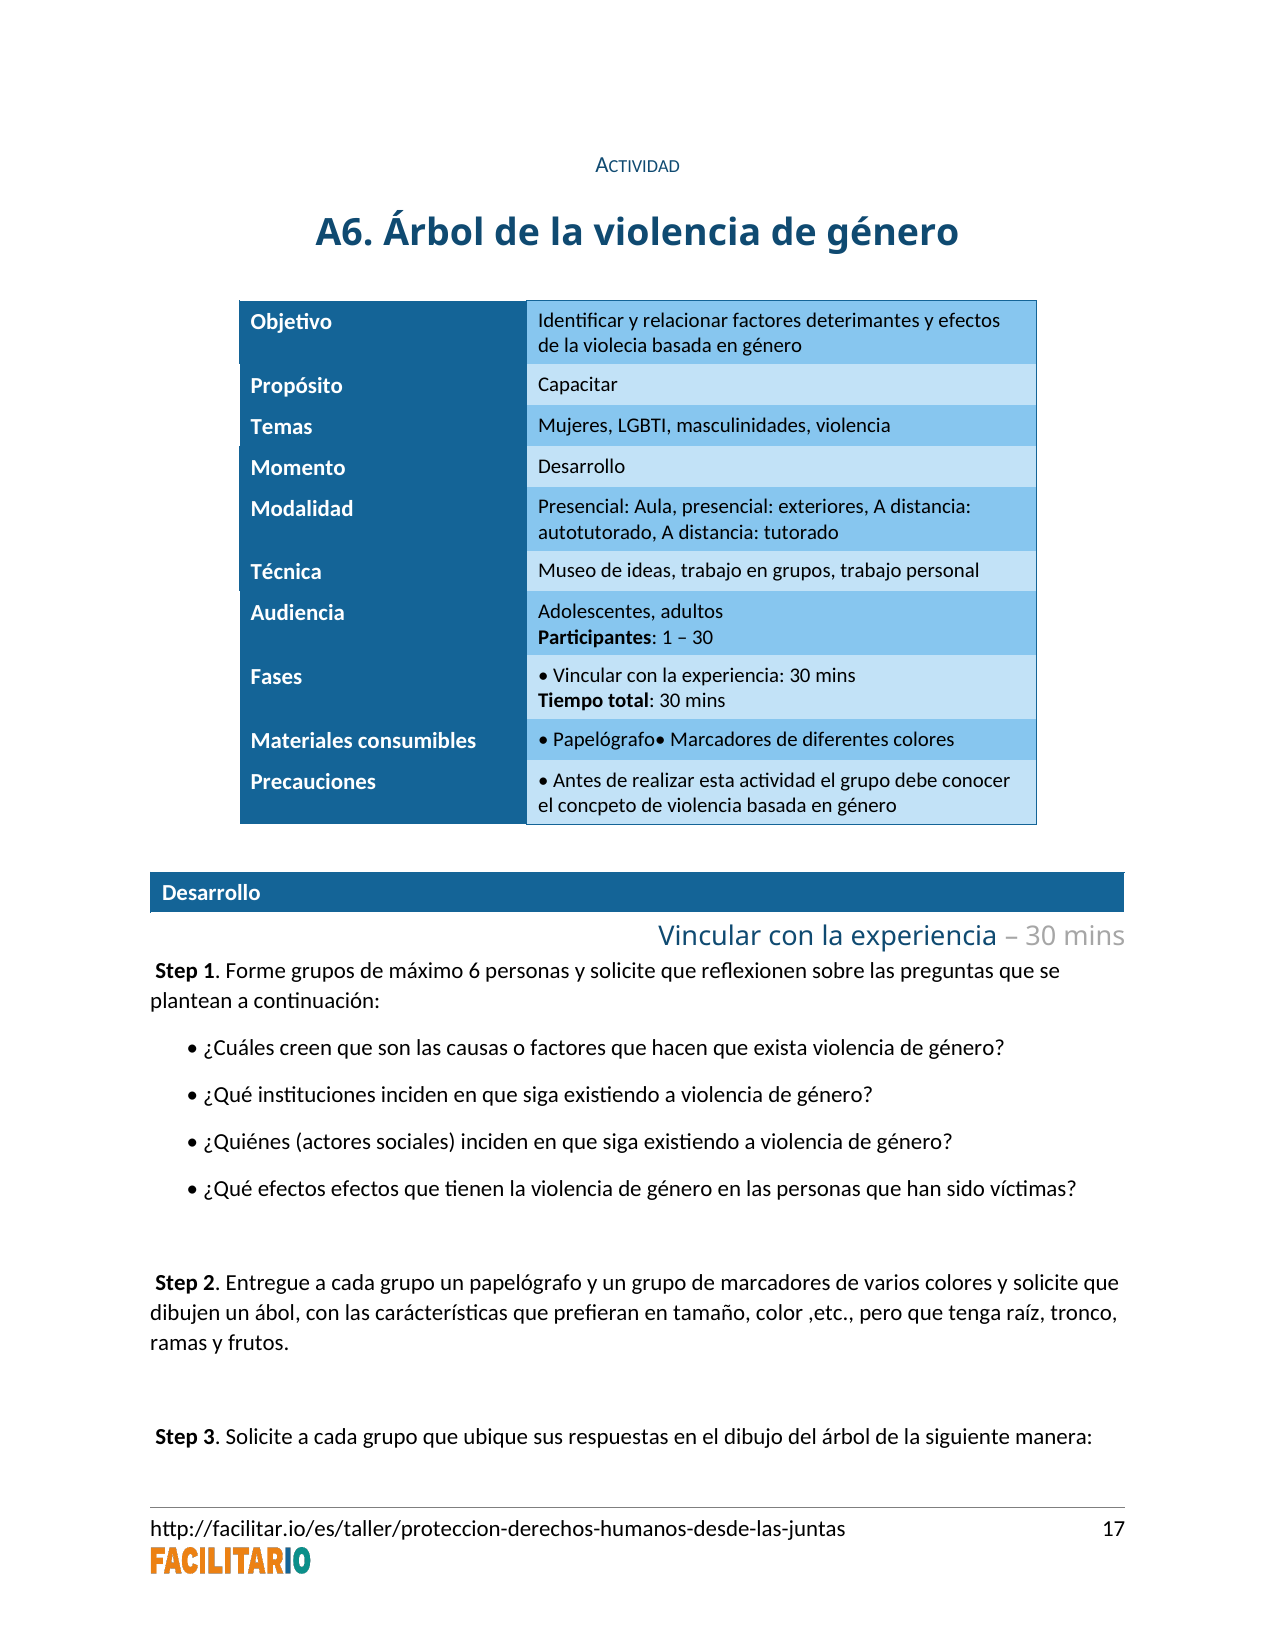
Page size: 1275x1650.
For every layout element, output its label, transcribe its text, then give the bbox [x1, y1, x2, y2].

table_cell Mujeres, LGBTI, masculinidades, violencia [527, 405, 1036, 446]
text • ¿Qué instituciones inciden en que siga existiendo a violencia de género? [150, 1080, 1125, 1108]
table_cell Momento [240, 447, 526, 487]
text Step 1. Forme grupos de máximo 6 personas y solicite que reflexionen sobre las preguntas que se plantean a continuación: [150, 956, 1125, 1015]
table_cell Adolescentes, adultos Participantes: 1 – 30 [527, 591, 1036, 655]
text Step 3. Solicite a cada grupo que ubique sus respuestas en el dibujo del árbol de la siguiente manera: [150, 1422, 1125, 1450]
text Actividad [150, 150, 1125, 178]
table_header Identificar y relacionar factores deterimantes y efectos de la violecia basada en género [527, 301, 1036, 364]
table_cell Temas [240, 406, 526, 446]
table_cell Propósito [240, 365, 526, 405]
text • ¿Qué efectos efectos que tienen la violencia de género en las personas que han sido víctimas? [150, 1174, 1125, 1202]
table_cell Museo de ideas, trabajo en grupos, trabajo personal [527, 551, 1036, 591]
picture [145, 1544, 315, 1576]
table_cell Precauciones [240, 761, 526, 824]
table_cell Modalidad [240, 488, 526, 551]
text • ¿Quiénes (actores sociales) inciden en que siga existiendo a violencia de género? [150, 1127, 1125, 1155]
table_cell Fases [240, 656, 526, 719]
table_cell Capacitar [527, 364, 1036, 405]
table_cell Técnica [240, 552, 526, 591]
table_header Objetivo [240, 301, 526, 364]
table_cell • Vincular con la experiencia: 30 mins Tiempo total: 30 mins [527, 655, 1036, 719]
table_cell Presencial: Aula, presencial: exteriores, A distancia: autotutorado, A distancia: tutorado [527, 487, 1036, 551]
table_cell Desarrollo [527, 446, 1036, 487]
table_cell Audiencia [240, 593, 526, 655]
table_cell • Papelógrafo [527, 719, 1036, 760]
subtitle A6. Árbol de la violencia de género [150, 205, 1125, 256]
table_cell Materiales consumibles [240, 720, 526, 760]
table_cell • Antes de realizar esta actividad el grupo debe conocer el concpeto de violencia basada en género [527, 760, 1036, 824]
subtitle Vincular con la experiencia – 30 mins [150, 917, 1125, 953]
text Step 2. Entregue a cada grupo un papelógrafo y un grupo de marcadores de varios colores y solicite que dibujen un ábol, con las carácterísticas que prefieran en tamaño, color ,etc., pero que tenga raíz, tronco, ramas y frutos. [150, 1268, 1125, 1356]
text • ¿Cuáles creen que son las causas o factores que hacen que exista violencia de género? [150, 1033, 1125, 1062]
table_header Desarrollo [151, 873, 1124, 912]
